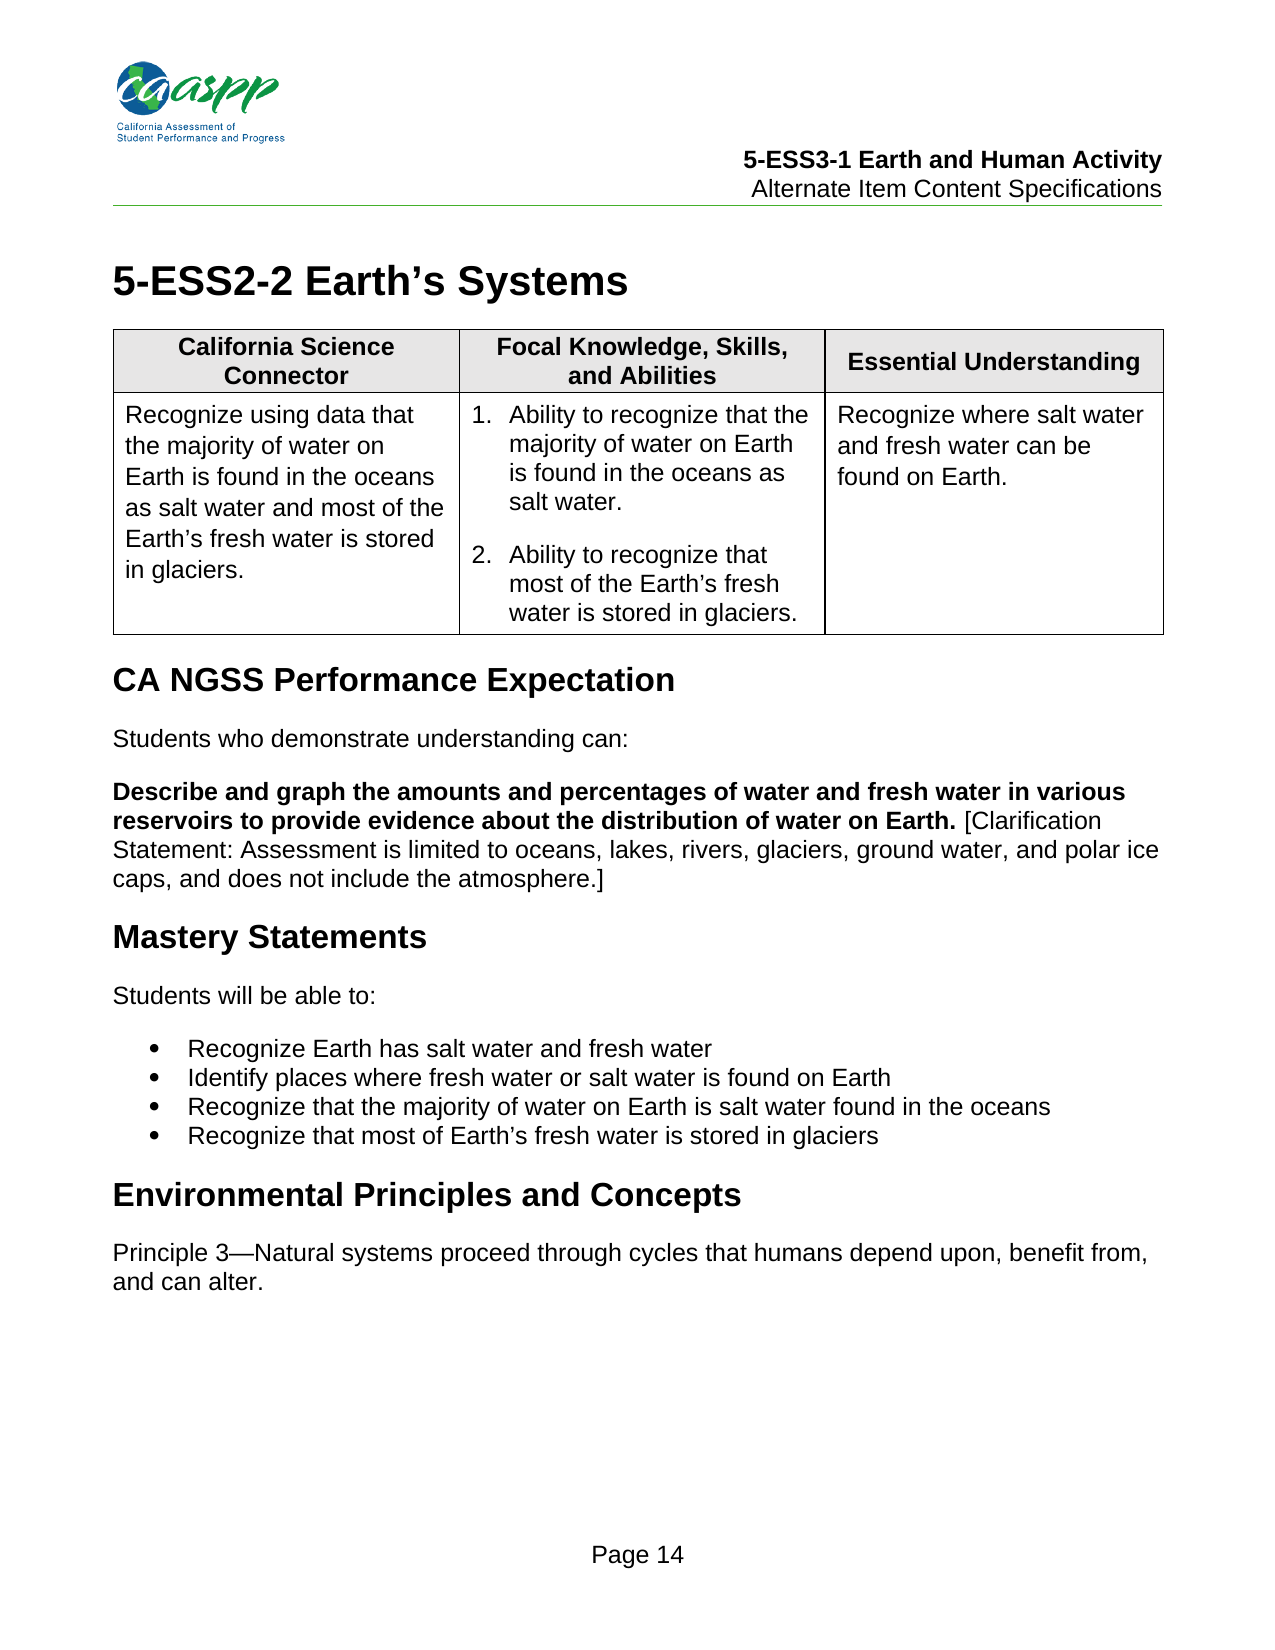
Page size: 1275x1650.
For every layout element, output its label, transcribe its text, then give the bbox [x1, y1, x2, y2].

subtitle CA NGSS Performance Expectation [112, 660, 1162, 698]
table_header Essential Understanding [826, 330, 1163, 392]
text Students will be able to: [112, 981, 1162, 1009]
subtitle 5-ESS2-2 Earth’s Systems [112, 256, 1162, 304]
list Recognize that most of Earth’s fresh water is stored in glaciers [150, 1121, 1162, 1150]
subtitle Environmental Principles and Concepts [112, 1175, 1162, 1213]
table_cell Recognize using data that the majority of water on Earth is found in the oceans as salt water and most of the Earth’s fresh water is stored in glaciers. [114, 393, 459, 634]
list Recognize that the majority of water on Earth is salt water found in the oceans [150, 1092, 1162, 1121]
list Recognize Earth has salt water and fresh water [150, 1034, 1162, 1063]
table_cell Recognize where salt water and fresh water can be found on Earth. [826, 393, 1163, 634]
subtitle Mastery Statements [112, 917, 1162, 956]
text Describe and graph the amounts and percentages of water and fresh water in various reservoirs to provide evidence about the distribution of water on Earth. [Clarification Statement: Assessment is limited to oceans, lakes, rivers, glaciers, ground water, and polar ice caps, and does not include the atmosphere.] [112, 777, 1162, 892]
table_cell Ability to recognize that the majority of water on Earth is found in the oceans as salt water. Ability to recognize that most of the Earth’s fresh water is stored in glaciers. [460, 393, 824, 634]
text Students who demonstrate understanding can: [112, 723, 1162, 752]
text Principle 3—Natural systems proceed through cycles that humans depend upon, benefit from, and can alter. [112, 1238, 1162, 1296]
picture [112, 60, 287, 146]
table_header Focal Knowledge, Skills, and Abilities [460, 330, 824, 392]
list Identify places where fresh water or salt water is found on Earth [150, 1063, 1162, 1092]
table_header California Science Connector [114, 330, 459, 392]
